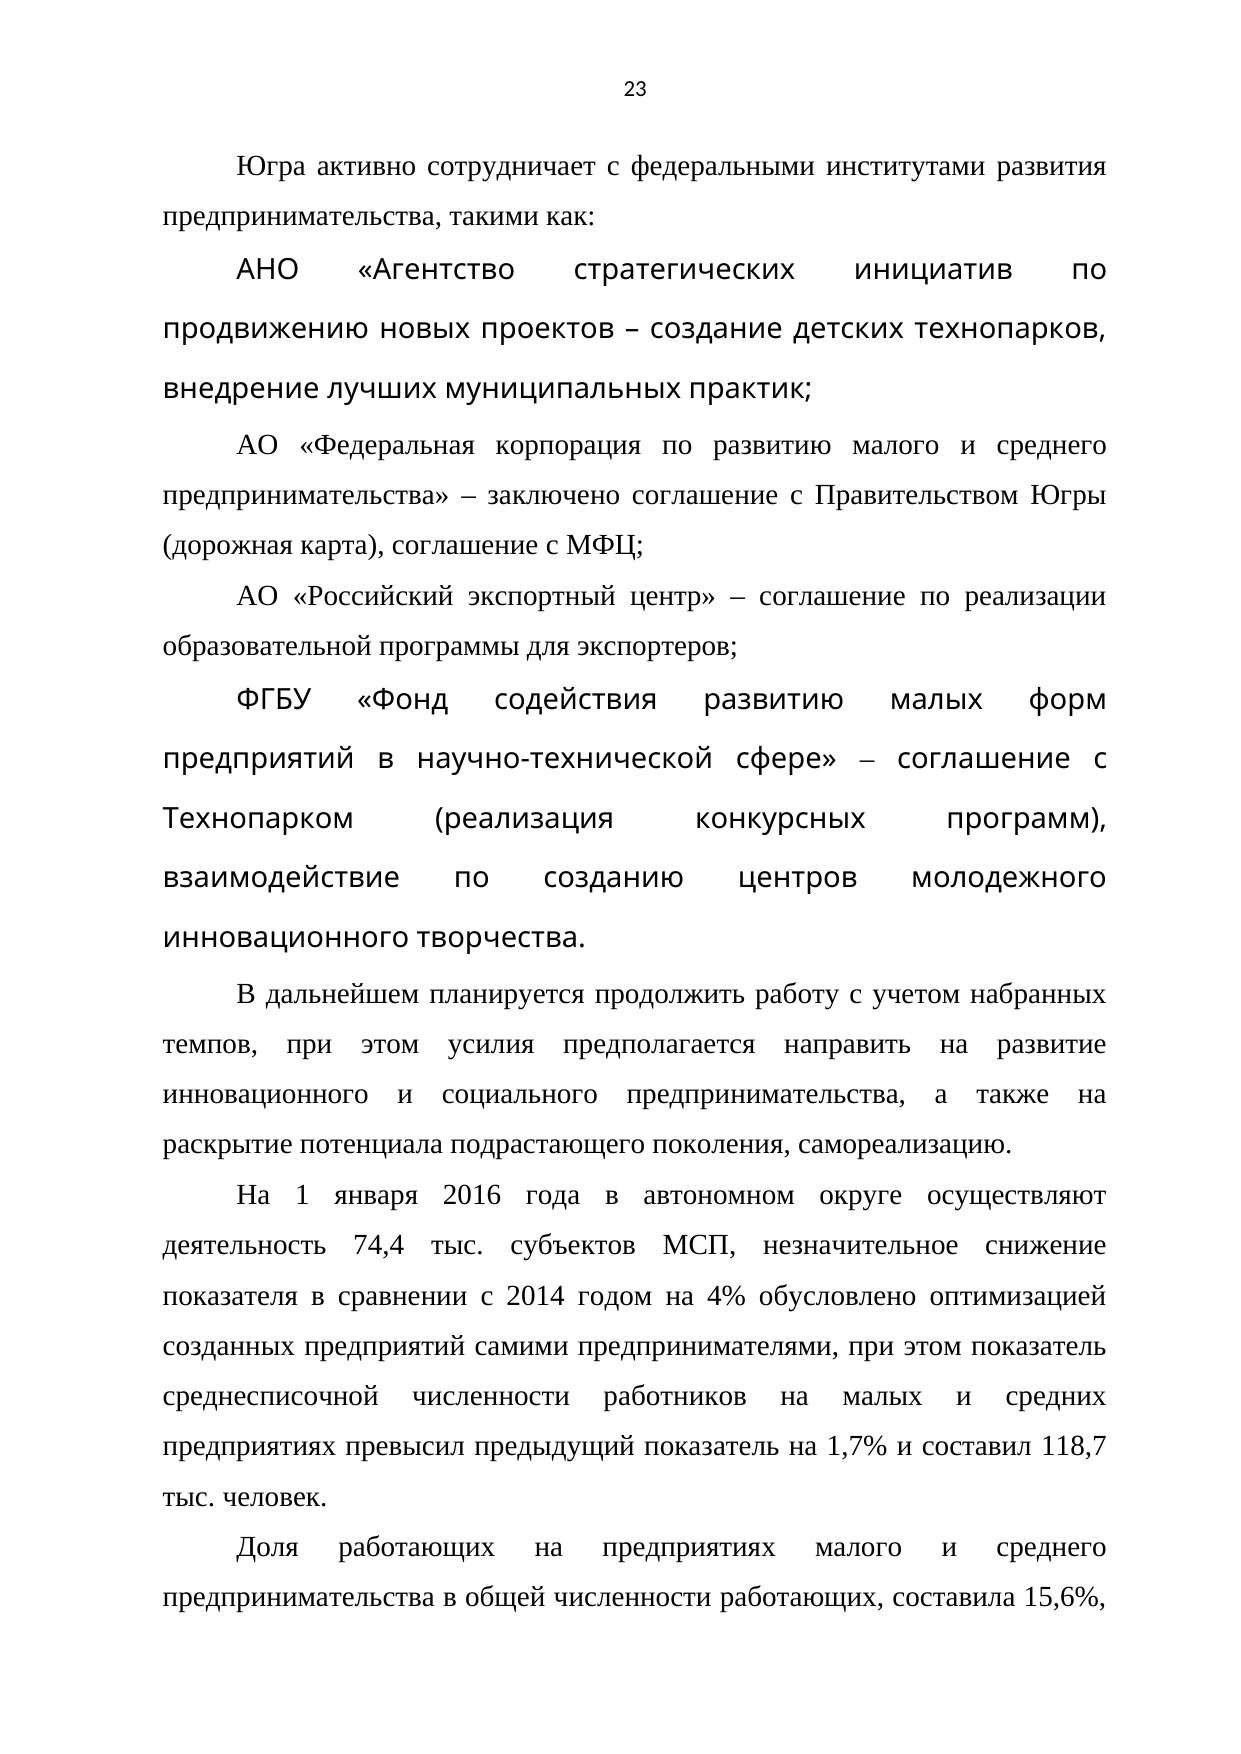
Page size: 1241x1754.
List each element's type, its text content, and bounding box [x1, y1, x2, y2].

text АО «Федеральная корпорация по развитию малого и среднего предпринимательства» – заключено соглашение с Правительством Югры (дорожная карта), соглашение с МФЦ; [162, 427, 1107, 561]
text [162, 1529, 1107, 1613]
text АНО «Агентство стратегических инициатив по продвижению новых проектов – создание детских технопарков, внедрение лучших муниципальных практик; [162, 248, 1107, 407]
text В дальнейшем планируется продолжить работу с учетом набранных темпов, при этом усилия предполагается направить на развитие инновационного и социального предпринимательства, а также на раскрытие потенциала подрастающего поколения, самореализацию. [162, 976, 1107, 1160]
text Югра активно сотрудничает с федеральными институтами развития предпринимательства, такими как: [162, 148, 1107, 232]
text На 1 января 2016 года в автономном округе осуществляют деятельность 74,4 тыс. субъектов МСП, незначительное снижение показателя в сравнении с 2014 годом на 4% обусловлено оптимизацией созданных предприятий самими предпринимателями, при этом показатель среднесписочной численности работников на малых и средних предприятиях превысил предыдущий показатель на 1,7% и составил 118,7 тыс. человек. [162, 1177, 1107, 1512]
text АО «Российский экспортный центр» – соглашение по реализации образовательной программы для экспортеров; [162, 578, 1107, 662]
text ФГБУ «Фонд содействия развитию малых форм предприятий в научно-технической сфере» – соглашение с Технопарком (реализация конкурсных программ), взаимодействие по созданию центров молодежного инновационного творчества. [162, 678, 1107, 956]
